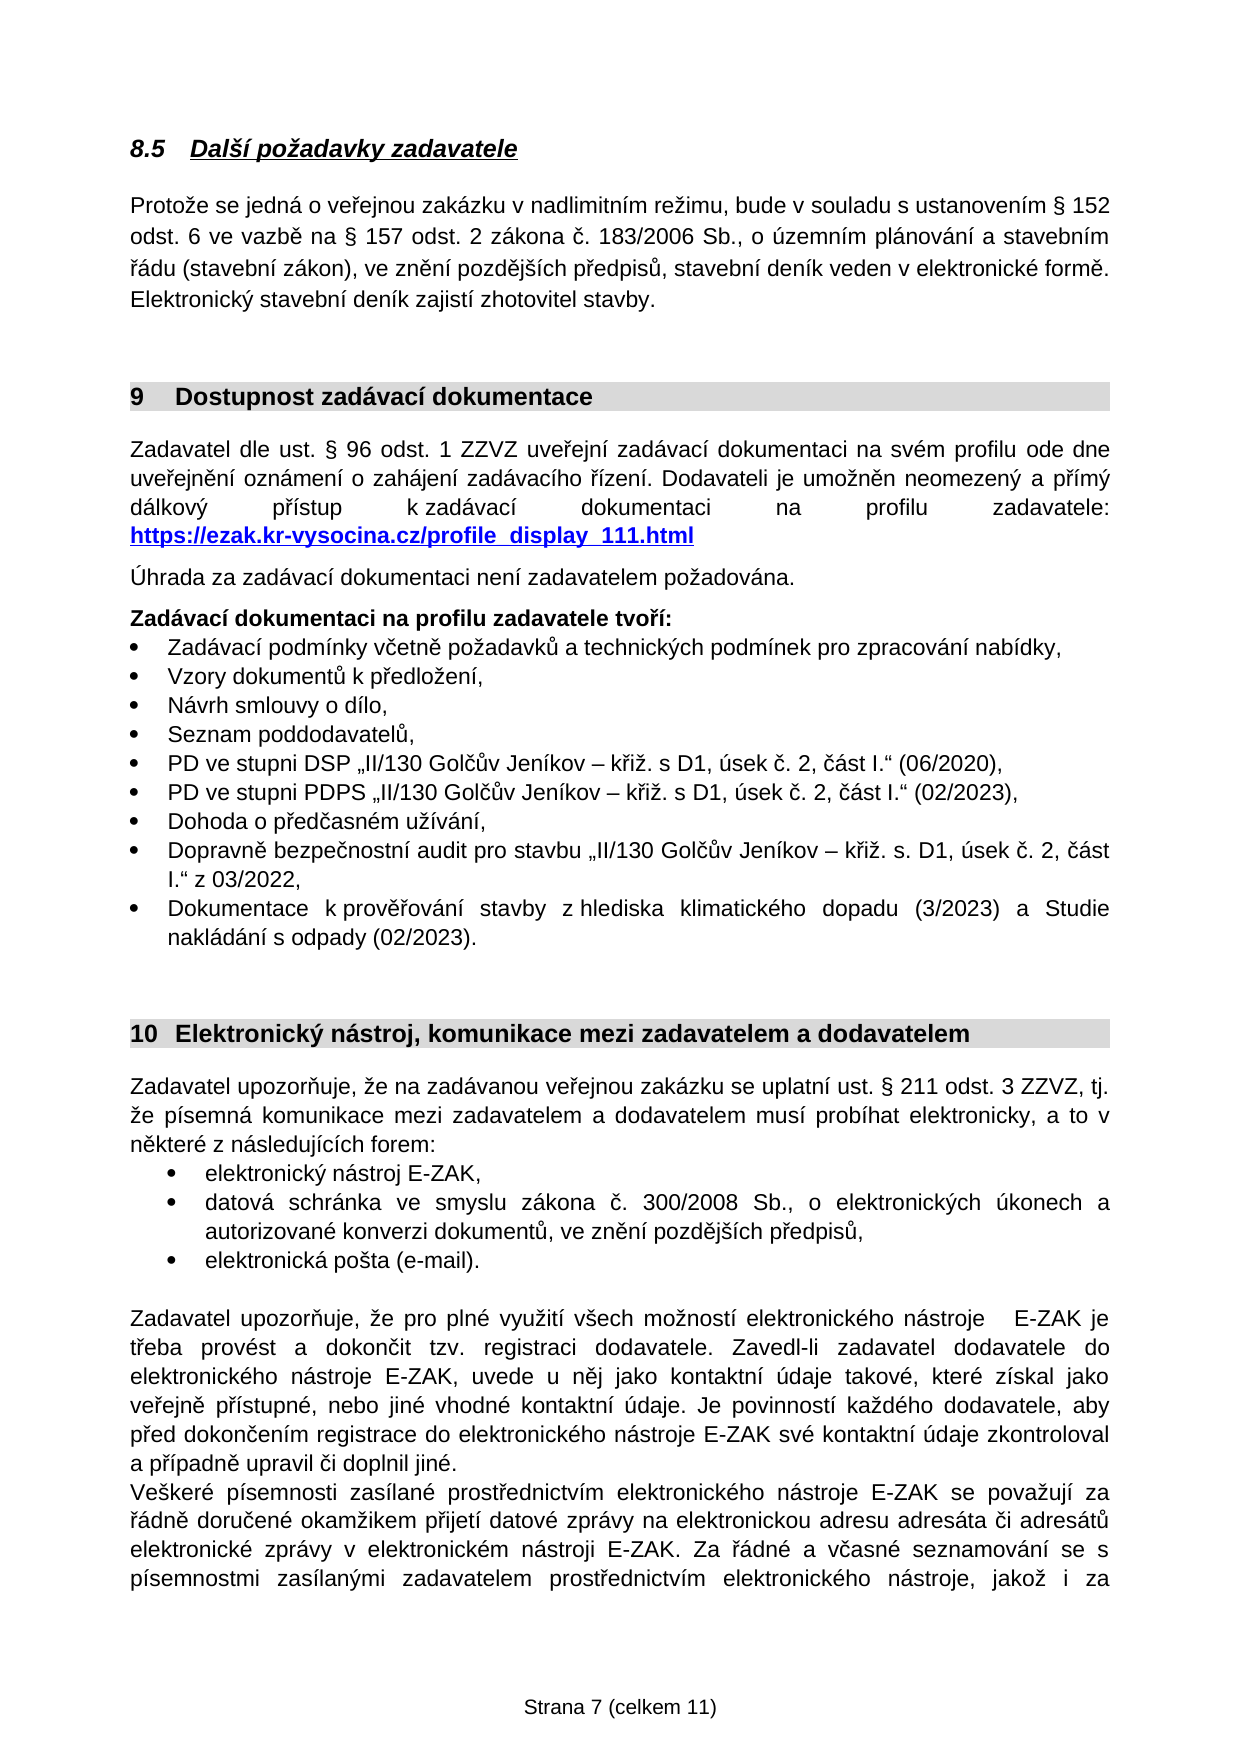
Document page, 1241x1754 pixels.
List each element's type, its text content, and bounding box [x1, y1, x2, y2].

text Protože se jedná o veřejnou zakázku v nadlimitním režimu, bude v souladu s ustanovením § 152 odst. 6 ve vazbě na § 157 odst. 2 zákona č. 183/2006 Sb., o územním plánování a stavebním řádu (stavební zákon), ve znění pozdějších předpisů, stavební deník veden v elektronické formě. [130, 192, 1110, 281]
list Seznam poddodavatelů, [130, 721, 1110, 748]
list datová schránka ve smyslu zákona č. 300/2008 Sb., o elektronických úkonech a autorizované konverzi dokumentů, ve znění pozdějších předpisů, [167, 1189, 1110, 1244]
text Zadávací dokumentaci na profilu zadavatele tvoří: [130, 605, 1110, 632]
list elektronický nástroj E-ZAK, [167, 1160, 1110, 1186]
list Dokumentace k prověřování stavby z hlediska klimatického dopadu (3/2023) a Studie nakládání s odpady (02/2023). [130, 895, 1110, 950]
text Zadavatel dle ust. § 96 odst. 1 ZZVZ uveřejní zadávací dokumentaci na svém profilu ode dne uveřejnění oznámení o zahájení zadávacího řízení. Dodavateli je umožněn neomezený a přímý dálkový přístup k zadávací dokumentaci na profilu zadavatele: https://ezak.kr-vysocina.cz/profile_display_111.html [130, 436, 1110, 549]
list Dohoda o předčasném užívání, [130, 808, 1110, 834]
list Návrh smlouvy o dílo, [130, 692, 1110, 719]
subtitle Elektronický nástroj, komunikace mezi zadavatelem a dodavatelem [130, 1019, 1110, 1048]
text Zadavatel upozorňuje, že pro plné využití všech možností elektronického nástroje E-ZAK je třeba provést a dokončit tzv. registraci dodavatele. Zavedl-li zadavatel dodavatele do elektronického nástroje E-ZAK, uvede u něj jako kontaktní údaje takové, které získal jako veřejně přístupné, nebo jiné vhodné kontaktní údaje. Je povinností každého dodavatele, aby před dokončením registrace do elektronického nástroje E-ZAK své kontaktní údaje zkontroloval a případně upravil či doplnil jiné. [130, 1305, 1110, 1476]
list PD ve stupni PDPS „II/130 Golčův Jeníkov – křiž. s D1, úsek č. 2, část I.“ (02/2023), [130, 779, 1110, 806]
text Úhrada za zadávací dokumentaci není zadavatelem požadována. [130, 564, 1110, 590]
list Dopravně bezpečnostní audit pro stavbu „II/130 Golčův Jeníkov – křiž. s. D1, úsek č. 2, část I.“ z 03/2022, [130, 837, 1110, 892]
list Vzory dokumentů k předložení, [130, 663, 1110, 690]
text Elektronický stavební deník zajistí zhotovitel stavby. [130, 286, 1110, 313]
list PD ve stupni DSP „II/130 Golčův Jeníkov – křiž. s D1, úsek č. 2, část I.“ (06/2020), [130, 750, 1110, 777]
text Zadavatel upozorňuje, že na zadávanou veřejnou zakázku se uplatní ust. § 211 odst. 3 ZZVZ, tj. že písemná komunikace mezi zadavatelem a dodavatelem musí probíhat elektronicky, a to v některé z následujících forem: [130, 1073, 1110, 1157]
subtitle Dostupnost zadávací dokumentace [130, 382, 1110, 411]
list Zadávací podmínky včetně požadavků a technických podmínek pro zpracování nabídky, [130, 634, 1110, 661]
list elektronická pošta (e-mail). [167, 1247, 1110, 1273]
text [130, 1478, 1110, 1592]
subtitle Další požadavky zadavatele [130, 134, 1110, 163]
